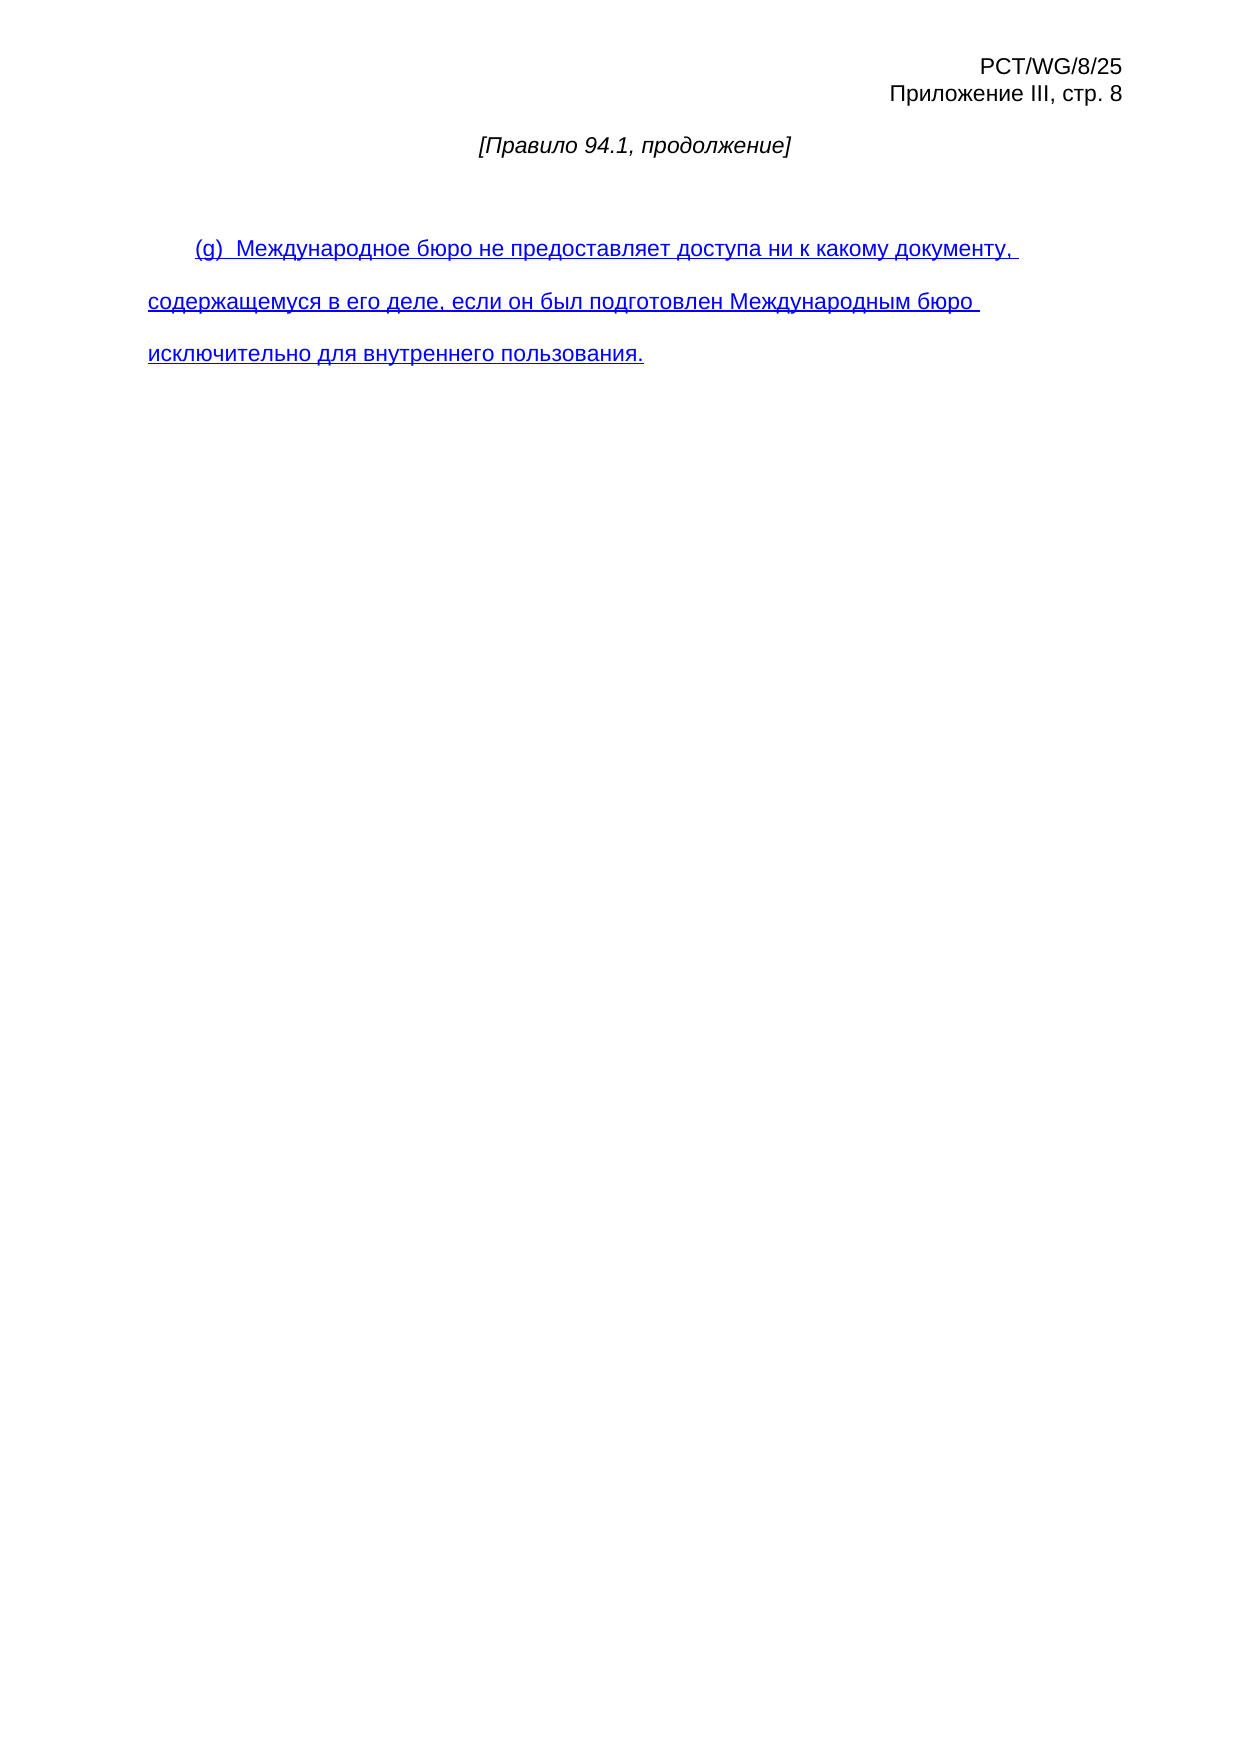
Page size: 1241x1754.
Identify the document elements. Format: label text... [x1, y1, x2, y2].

text [Правило 94.1, продолжение] [148, 132, 1122, 158]
text (g) Международное бюро не предоставляет доступа ни к какому документу, содержащемуся в его деле, если он был подготовлен Международным бюро исключительно для внутреннего пользования. [148, 235, 1122, 367]
